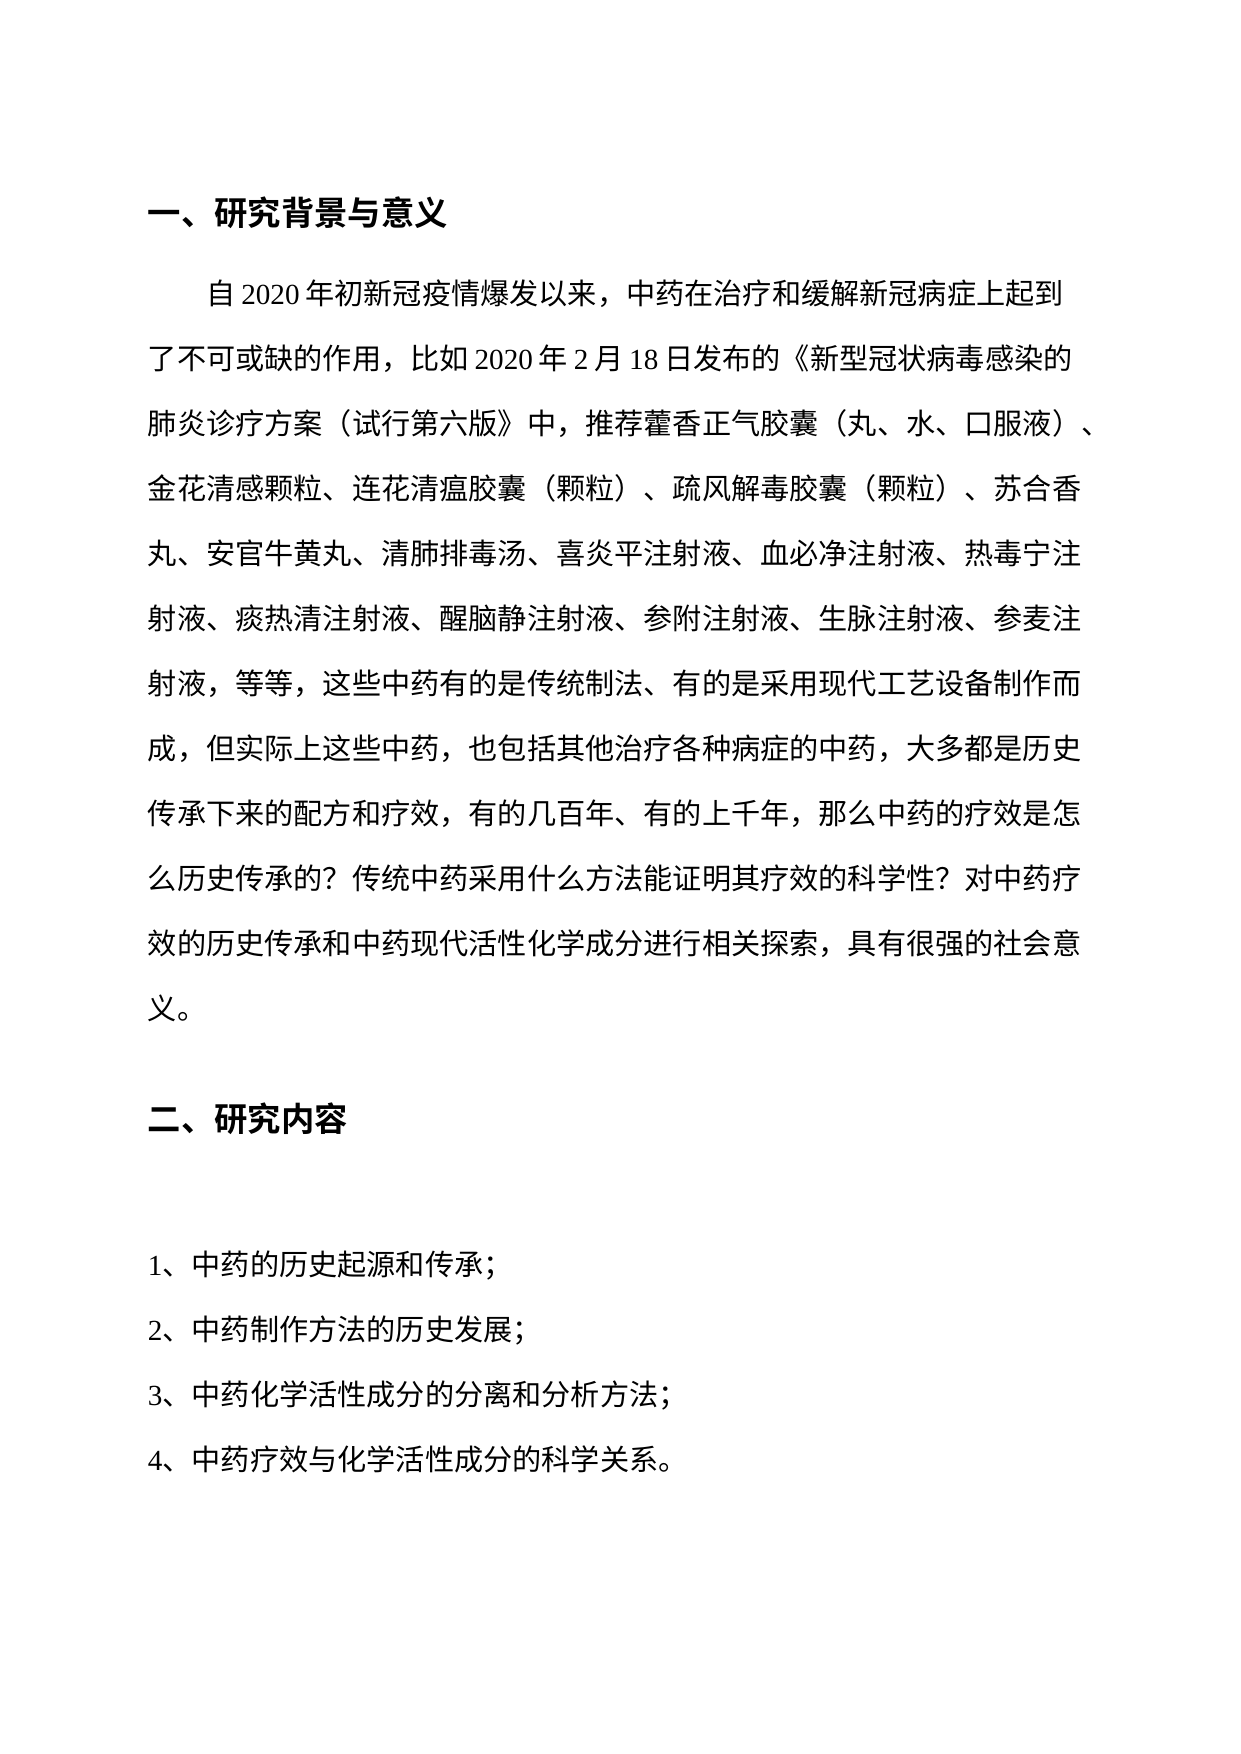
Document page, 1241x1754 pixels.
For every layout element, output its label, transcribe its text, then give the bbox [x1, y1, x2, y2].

text 4、中药疗效与化学活性成分的科学关系。 [148, 1425, 1092, 1490]
text 自2020年初新冠疫情爆发以来，中药在治疗和缓解新冠病症上起到了不可或缺的作用，比如2020年2月18日发布的《新型冠状病毒感染的肺炎诊疗方案（试行第六版》中，推荐藿香正气胶囊（丸、水、口服液）、金花清感颗粒、连花清瘟胶囊（颗粒）、疏风解毒胶囊（颗粒）、苏合香丸、安官牛黄丸、清肺排毒汤、喜炎平注射液、血必净注射液、热毒宁注射液、痰热清注射液、醒脑静注射液、参附注射液、生脉注射液、参麦注射液，等等，这些中药有的是传统制法、有的是采用现代工艺设备制作而成，但实际上这些中药，也包括其他治疗各种病症的中药，大多都是历史传承下来的配方和疗效，有的几百年、有的上千年，那么中药的疗效是怎么历史传承的？传统中药采用什么方法能证明其疗效的科学性？对中药疗效的历史传承和中药现代活性化学成分进行相关探索，具有很强的社会意义。 [148, 259, 1092, 1039]
subtitle 二、研究内容 [148, 1084, 1092, 1149]
text 2、中药制作方法的历史发展； [148, 1295, 1092, 1360]
text 3、中药化学活性成分的分离和分析方法； [148, 1360, 1092, 1425]
text 1、中药的历史起源和传承； [148, 1230, 1092, 1295]
subtitle 一、研究背景与意义 [148, 178, 1092, 243]
